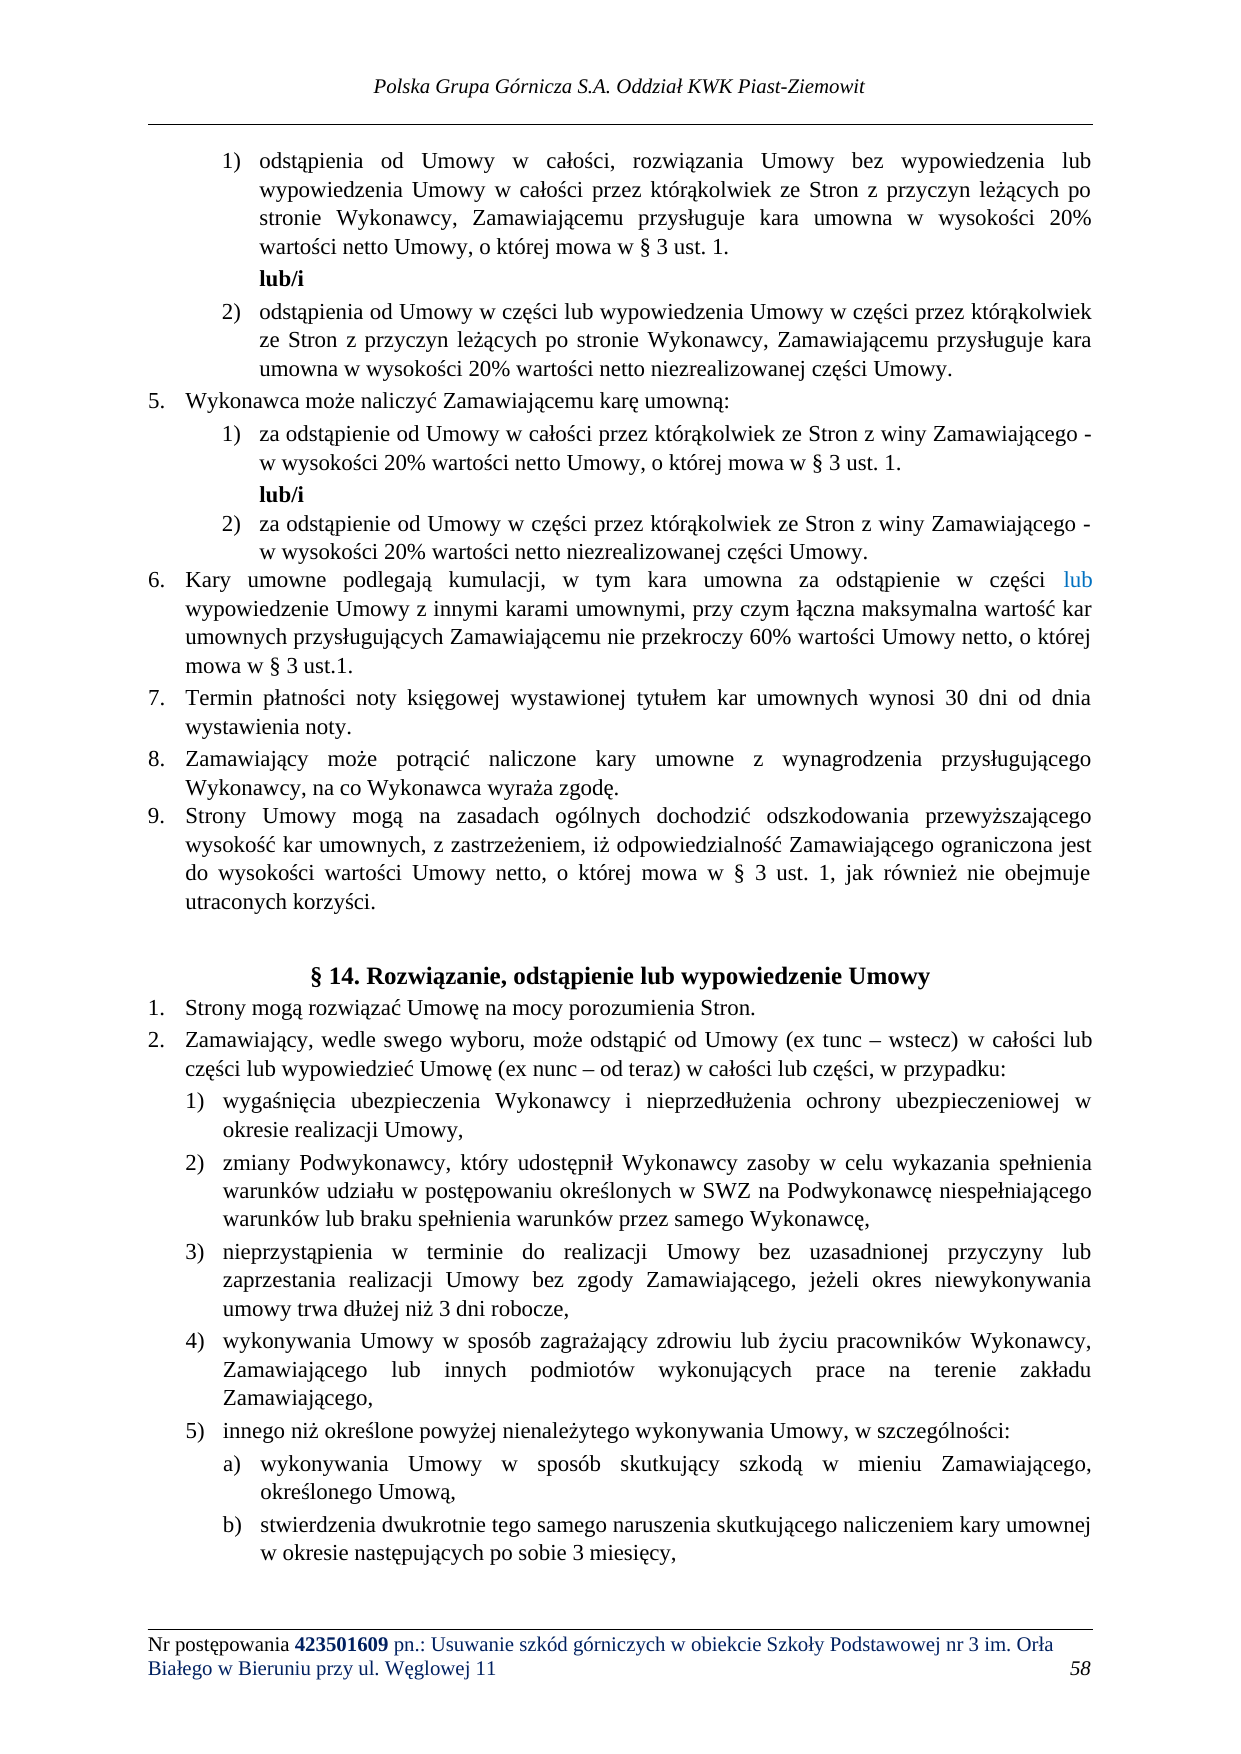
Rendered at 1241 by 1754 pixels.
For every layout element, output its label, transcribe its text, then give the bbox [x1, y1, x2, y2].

list wykonywania Umowy w sposób zagrażający zdrowiu lub życiu pracowników Wykonawcy, Zamawiającego lub innych podmiotów wykonujących prace na terenie zakładu Zamawiającego, [185, 1328, 1093, 1411]
text lub/i [259, 481, 1093, 508]
list wykonywania Umowy w sposób skutkujący szkodą w mieniu Zamawiającego, określonego Umową, [223, 1450, 1093, 1504]
list Strony Umowy mogą na zasadach ogólnych dochodzić odszkodowania przewyższającego wysokość kar umownych, z zastrzeżeniem, iż odpowiedzialność Zamawiającego ograniczona jest do wysokości wartości Umowy netto, o której mowa w § 3 ust. 1, jak również nie obejmuje utraconych korzyści. [148, 802, 1093, 914]
list nieprzystąpienia w terminie do realizacji Umowy bez uzasadnionej przyczyny lub zaprzestania realizacji Umowy bez zgody Zamawiającego, jeżeli okres niewykonywania umowy trwa dłużej niż 3 dni robocze, [185, 1238, 1093, 1321]
list odstąpienia od Umowy w całości, rozwiązania Umowy bez wypowiedzenia lub wypowiedzenia Umowy w całości przez którąkolwiek ze Stron z przyczyn leżących po stronie Wykonawcy, Zamawiającemu przysługuje kara umowna w wysokości 20% wartości netto Umowy, o której mowa w § 3 ust. 1. [222, 148, 1093, 259]
list Strony mogą rozwiązać Umowę na mocy porozumienia Stron. [148, 994, 1093, 1020]
list Zamawiający może potrącić naliczone kary umowne z wynagrodzenia przysługującego Wykonawcy, na co Wykonawca wyraża zgodę. [148, 746, 1093, 800]
list wygaśnięcia ubezpieczenia Wykonawcy i nieprzedłużenia ochrony ubezpieczeniowej w okresie realizacji Umowy, [185, 1088, 1093, 1142]
list Termin płatności noty księgowej wystawionej tytułem kar umownych wynosi 30 dni od dnia wystawienia noty. [148, 684, 1093, 739]
list za odstąpienie od Umowy w części przez którąkolwiek ze Stron z winy Zamawiającego - w wysokości 20% wartości netto niezrealizowanej części Umowy. [222, 510, 1093, 564]
list Kary umowne podlegają kumulacji, w tym kara umowna za odstąpienie w części lub wypowiedzenie Umowy z innymi karami umownymi, przy czym łączna maksymalna wartość kar umownych przysługujących Zamawiającemu nie przekroczy 60% wartości Umowy netto, o której mowa w § 3 ust.1. [148, 567, 1093, 678]
list Zamawiający, wedle swego wyboru, może odstąpić od Umowy (ex tunc – wstecz) w całości lub części lub wypowiedzieć Umowę (ex nunc – od teraz) w całości lub części, w przypadku: [148, 1027, 1093, 1081]
list odstąpienia od Umowy w części lub wypowiedzenia Umowy w części przez którąkolwiek ze Stron z przyczyn leżących po stronie Wykonawcy, Zamawiającemu przysługuje kara umowna w wysokości 20% wartości netto niezrealizowanej części Umowy. [222, 298, 1093, 381]
text lub/i [259, 266, 1093, 292]
list stwierdzenia dwukrotnie tego samego naruszenia skutkującego naliczeniem kary umownej w okresie następujących po sobie 3 miesięcy, [223, 1511, 1093, 1566]
list zmiany Podwykonawcy, który udostępnił Wykonawcy zasoby w celu wykazania spełnienia warunków udziału w postępowaniu określonych w SWZ na Podwykonawcę niespełniającego warunków lub braku spełnienia warunków przez samego Wykonawcę, [185, 1149, 1093, 1232]
list za odstąpienie od Umowy w całości przez którąkolwiek ze Stron z winy Zamawiającego - w wysokości 20% wartości netto Umowy, o której mowa w § 3 ust. 1. [222, 420, 1093, 475]
subtitle § 14. Rozwiązanie, odstąpienie lub wypowiedzenie Umowy [148, 961, 1093, 990]
list innego niż określone powyżej nienależytego wykonywania Umowy, w szczególności: [185, 1417, 1093, 1443]
list Wykonawca może naliczyć Zamawiającemu karę umowną: [148, 388, 1093, 414]
